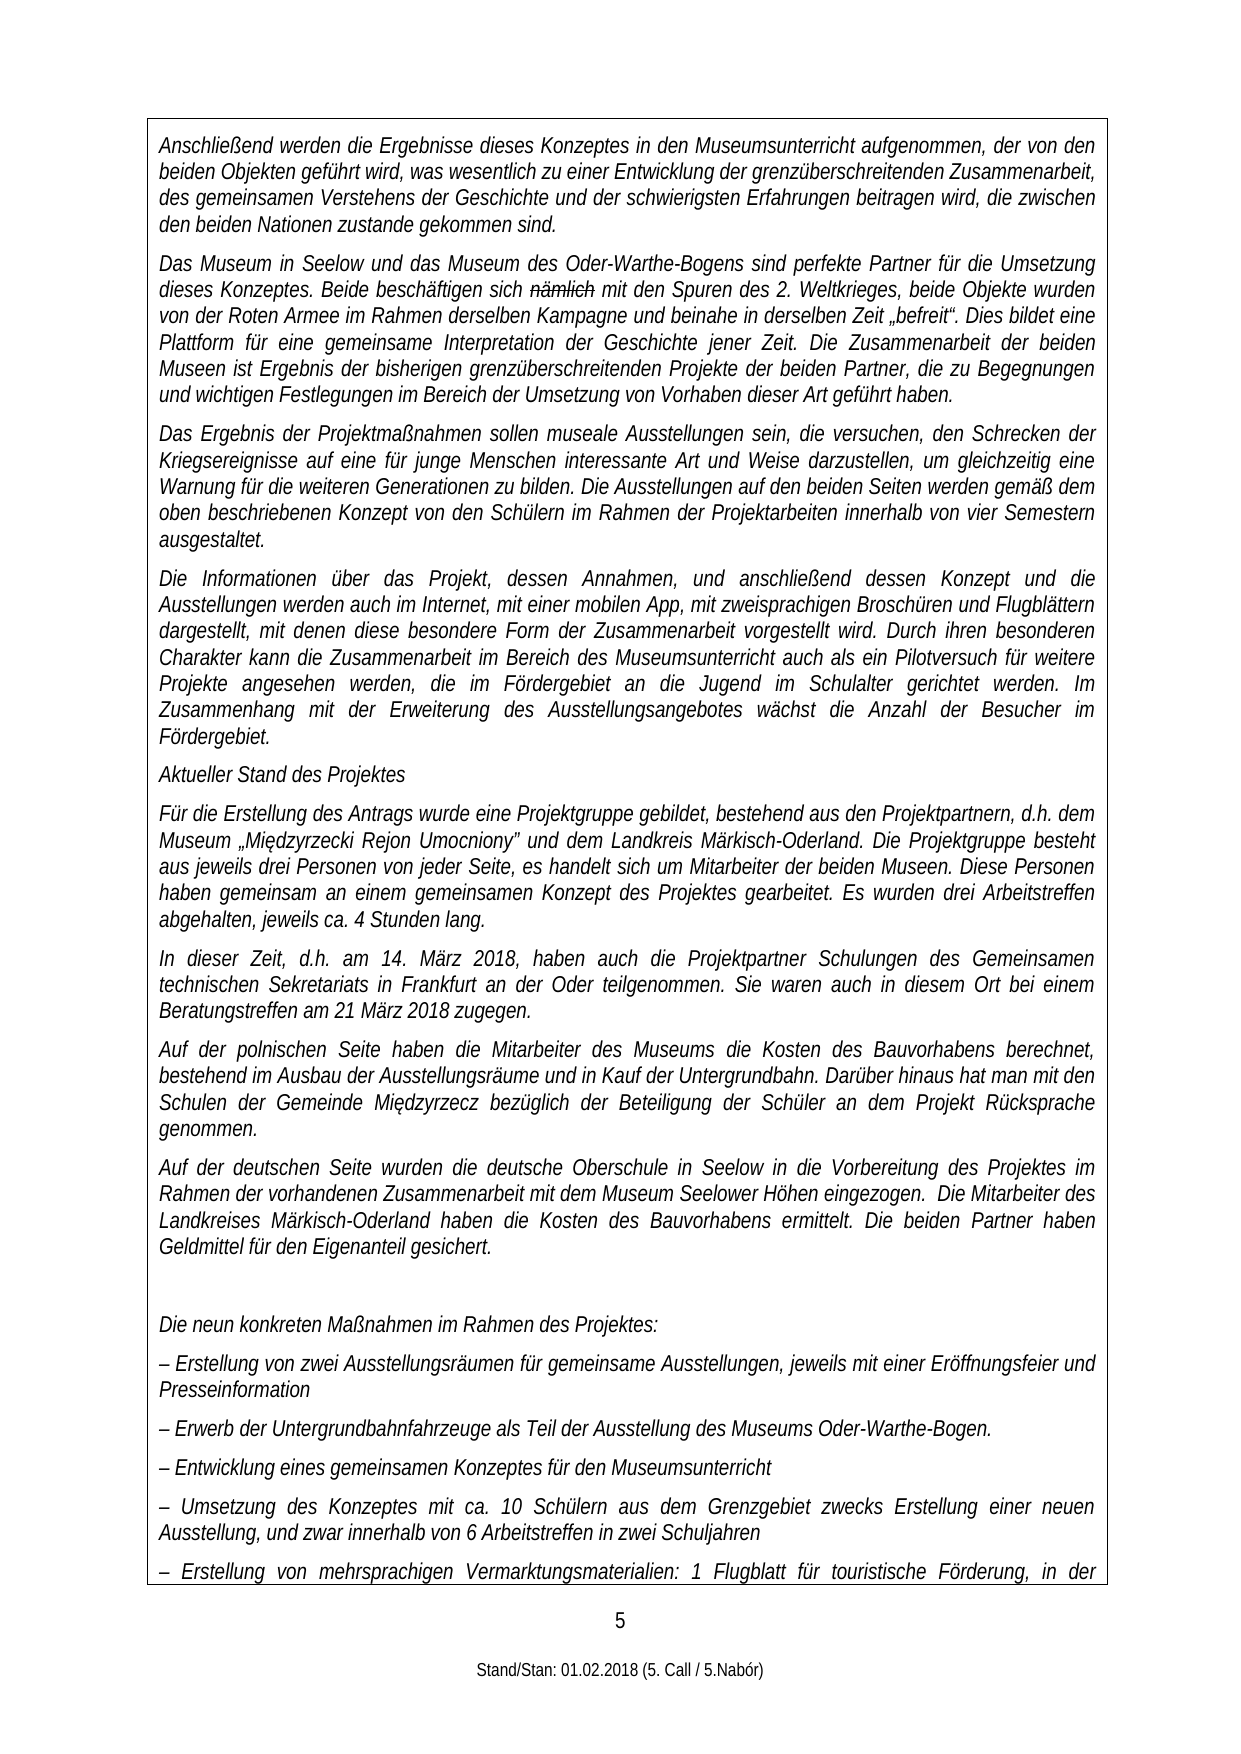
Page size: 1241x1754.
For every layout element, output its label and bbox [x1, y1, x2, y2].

table_cell [148, 119, 1107, 1584]
